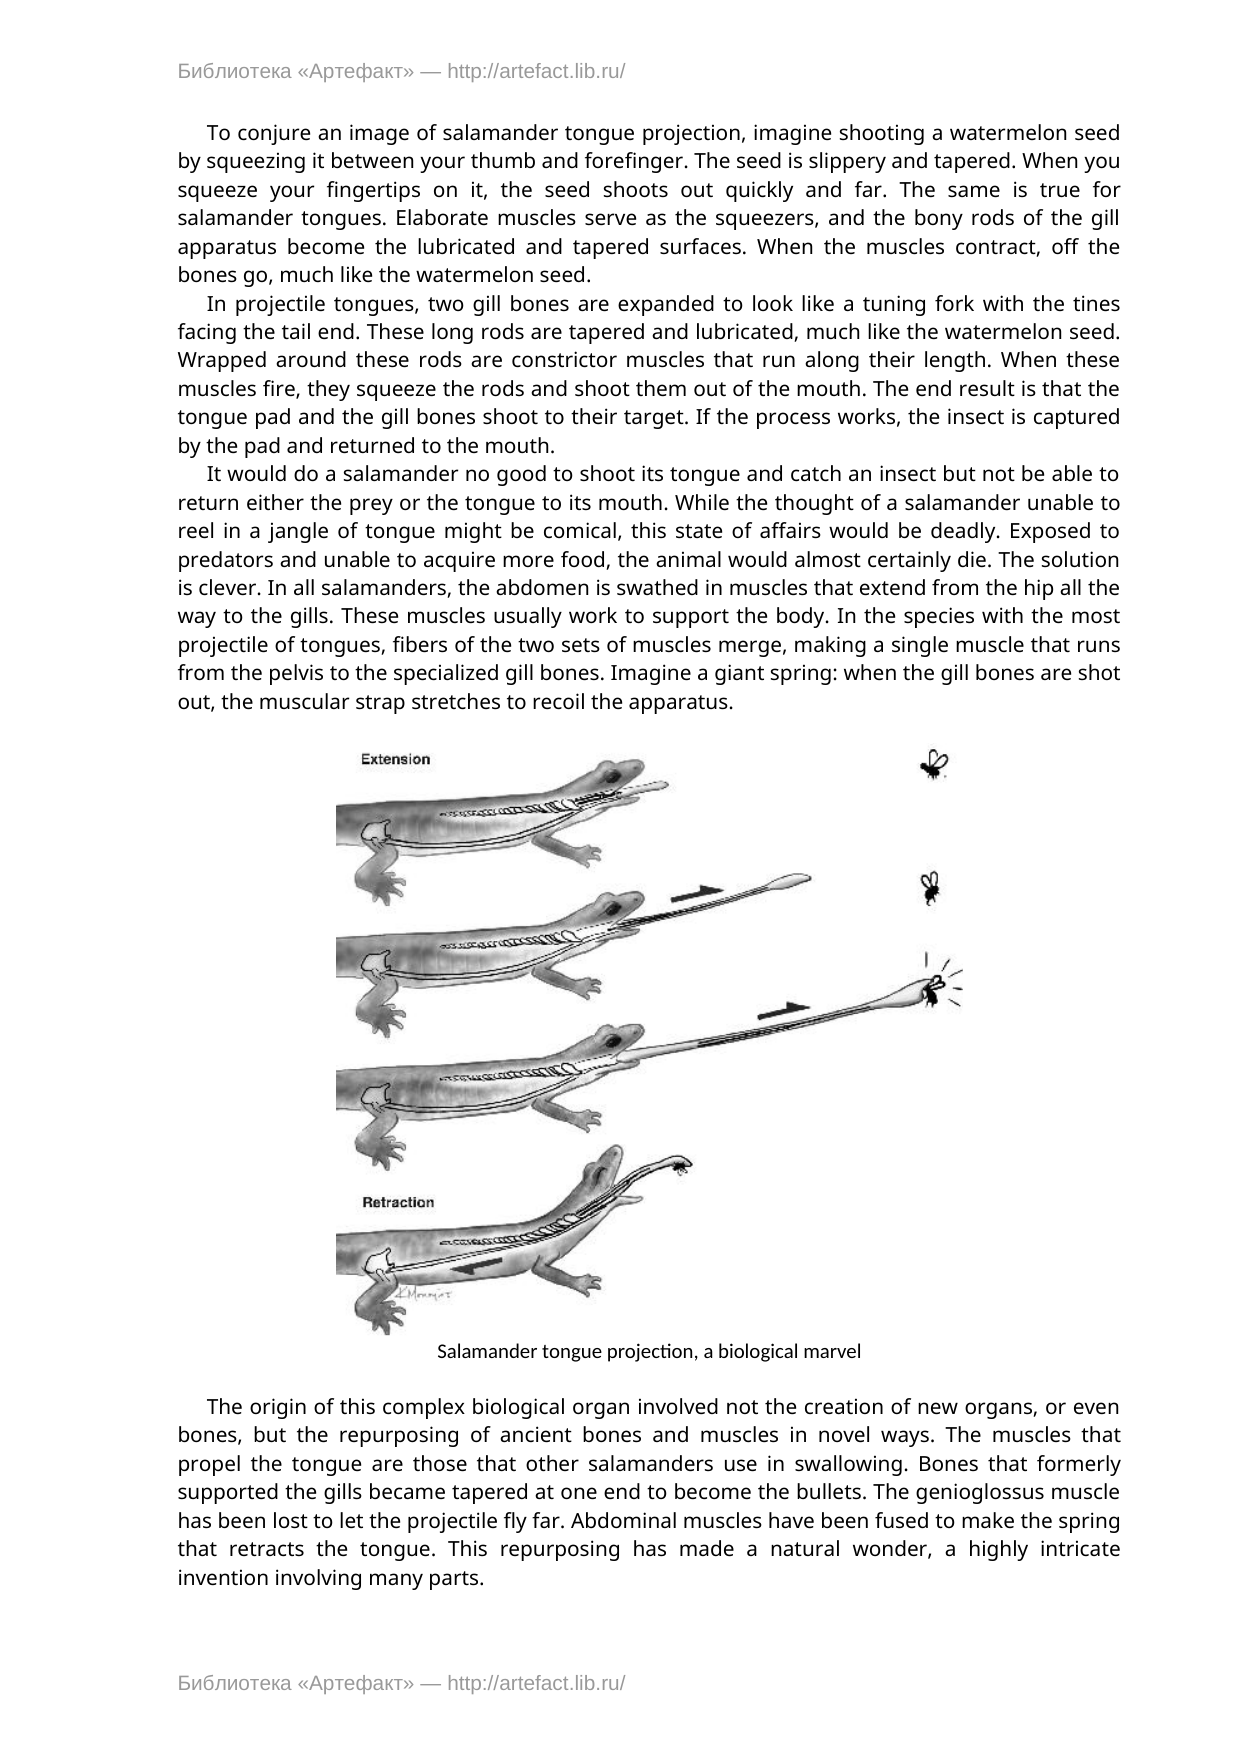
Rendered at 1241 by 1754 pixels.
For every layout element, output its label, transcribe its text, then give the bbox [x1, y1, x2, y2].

text The origin of this complex biological organ involved not the creation of new organs, or even bones, but the repurposing of ancient bones and muscles in novel ways. The muscles that propel the tongue are those that other salamanders use in swallowing. Bones that formerly supported the gills became tapered at one end to become the bullets. The genioglossus muscle has been lost to let the projectile fly far. Abdominal muscles have been fused to make the spring that retracts the tongue. This repurposing has made a natural wonder, a highly intricate invention involving many parts. [177, 1392, 1122, 1591]
text In projectile tongues, two gill bones are expanded to look like a tuning fork with the tines facing the tail end. These long rods are tapered and lubricated, much like the watermelon seed. Wrapped around these rods are constrictor muscles that run along their length. When these muscles fire, they squeeze the rods and shoot them out of the mouth. The end result is that the tongue pad and the gill bones shoot to their target. If the process works, the insect is captured by the pad and returned to the mouth. [177, 289, 1122, 459]
text To conjure an image of salamander tongue projection, imagine shooting a watermelon seed by squeezing it between your thumb and forefinger. The seed is slippery and tapered. When you squeeze your fingertips on it, the seed shoots out quickly and far. The same is true for salamander tongues. Elaborate muscles serve as the squeezers, and the bony rods of the gill apparatus become the lubricated and tapered surfaces. When the muscles contract, off the bones go, much like the watermelon seed. [177, 118, 1122, 289]
picture [336, 743, 963, 1339]
text It would do a salamander no good to shoot its tongue and catch an insect but not be able to return either the prey or the tongue to its mouth. While the thought of a salamander unable to reel in a jangle of tongue might be comical, this state of affairs would be deadly. Exposed to predators and unable to acquire more food, the animal would almost certainly die. The solution is clever. In all salamanders, the abdomen is swathed in muscles that extend from the hip all the way to the gills. These muscles usually work to support the body. In the species with the most projectile of tongues, fibers of the two sets of muscles merge, making a single muscle that runs from the pelvis to the specialized gill bones. Imagine a giant spring: when the gill bones are shot out, the muscular strap stretches to recoil the apparatus. [177, 459, 1122, 715]
text Salamander tongue projection, a biological marvel [177, 1338, 1122, 1364]
